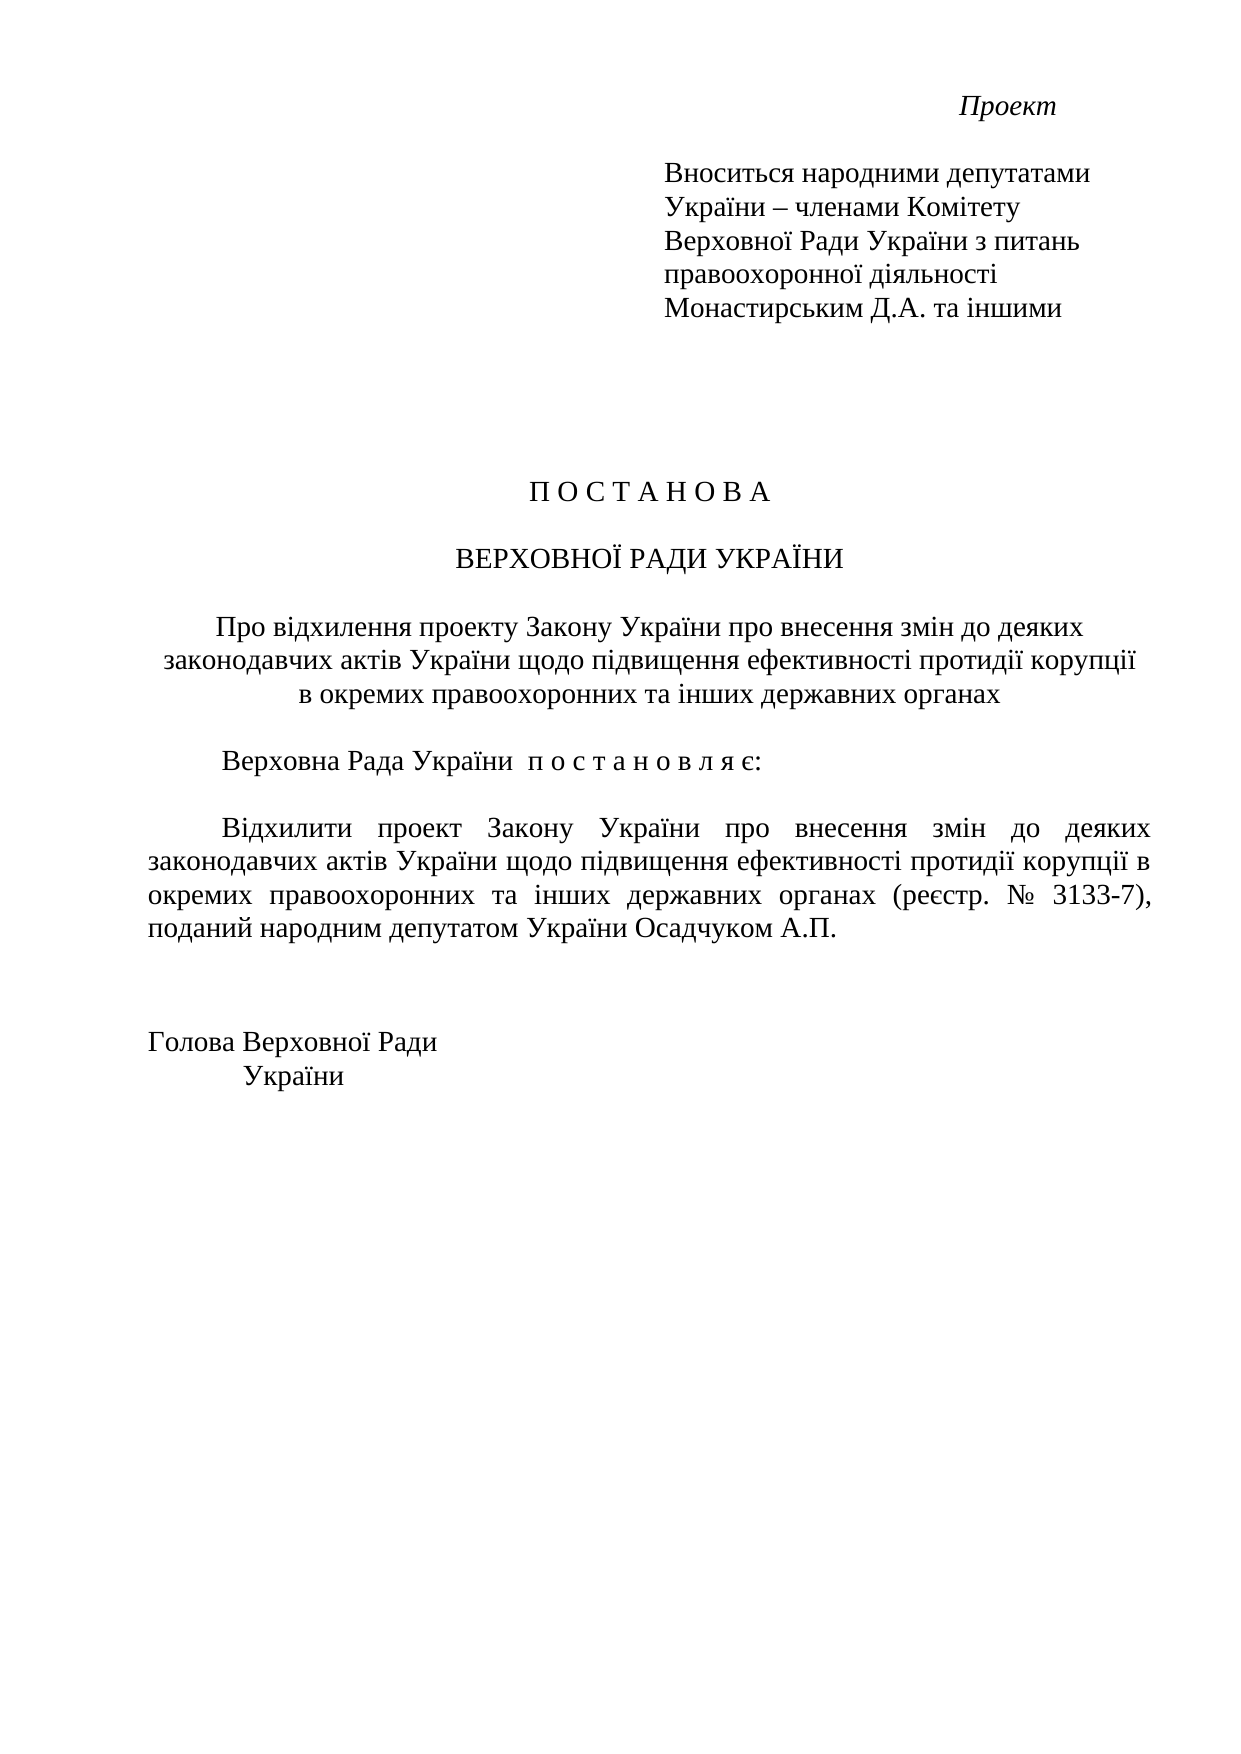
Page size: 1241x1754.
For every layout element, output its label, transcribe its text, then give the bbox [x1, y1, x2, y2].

subtitle Відхилити проект Закону України про внесення змін до деяких законодавчих актів України щодо підвищення ефективності протидії корупції в окремих правоохоронних та інших державних органах (реєстр. № 3133-7), поданий народним депутатом України Осадчуком А.П. [148, 810, 1152, 944]
text Голова Верховної Ради [148, 1024, 1152, 1058]
text Проект [959, 88, 1152, 122]
subtitle в окремих правоохоронних та інших державних органах [148, 676, 1152, 709]
text Верховна Рада України п о с т а н о в л я є: [148, 743, 1152, 776]
subtitle Про відхилення проекту Закону України про внесення змін до деяких законодавчих актів України щодо підвищення ефективності протидії корупції [148, 609, 1152, 676]
text Вноситься народними депутатами [664, 156, 1152, 189]
text П О С Т А Н О В А [148, 474, 1152, 508]
text України – членами Комітету [664, 189, 1152, 223]
text правоохоронної діяльності [664, 256, 1152, 290]
text України [148, 1058, 1152, 1092]
text Монастирським Д.А. та іншими [664, 290, 1152, 323]
text ВЕРХОВНОЇ РАДИ УКРАЇНИ [148, 542, 1152, 575]
text Верховної Ради України з питань [664, 223, 1152, 256]
